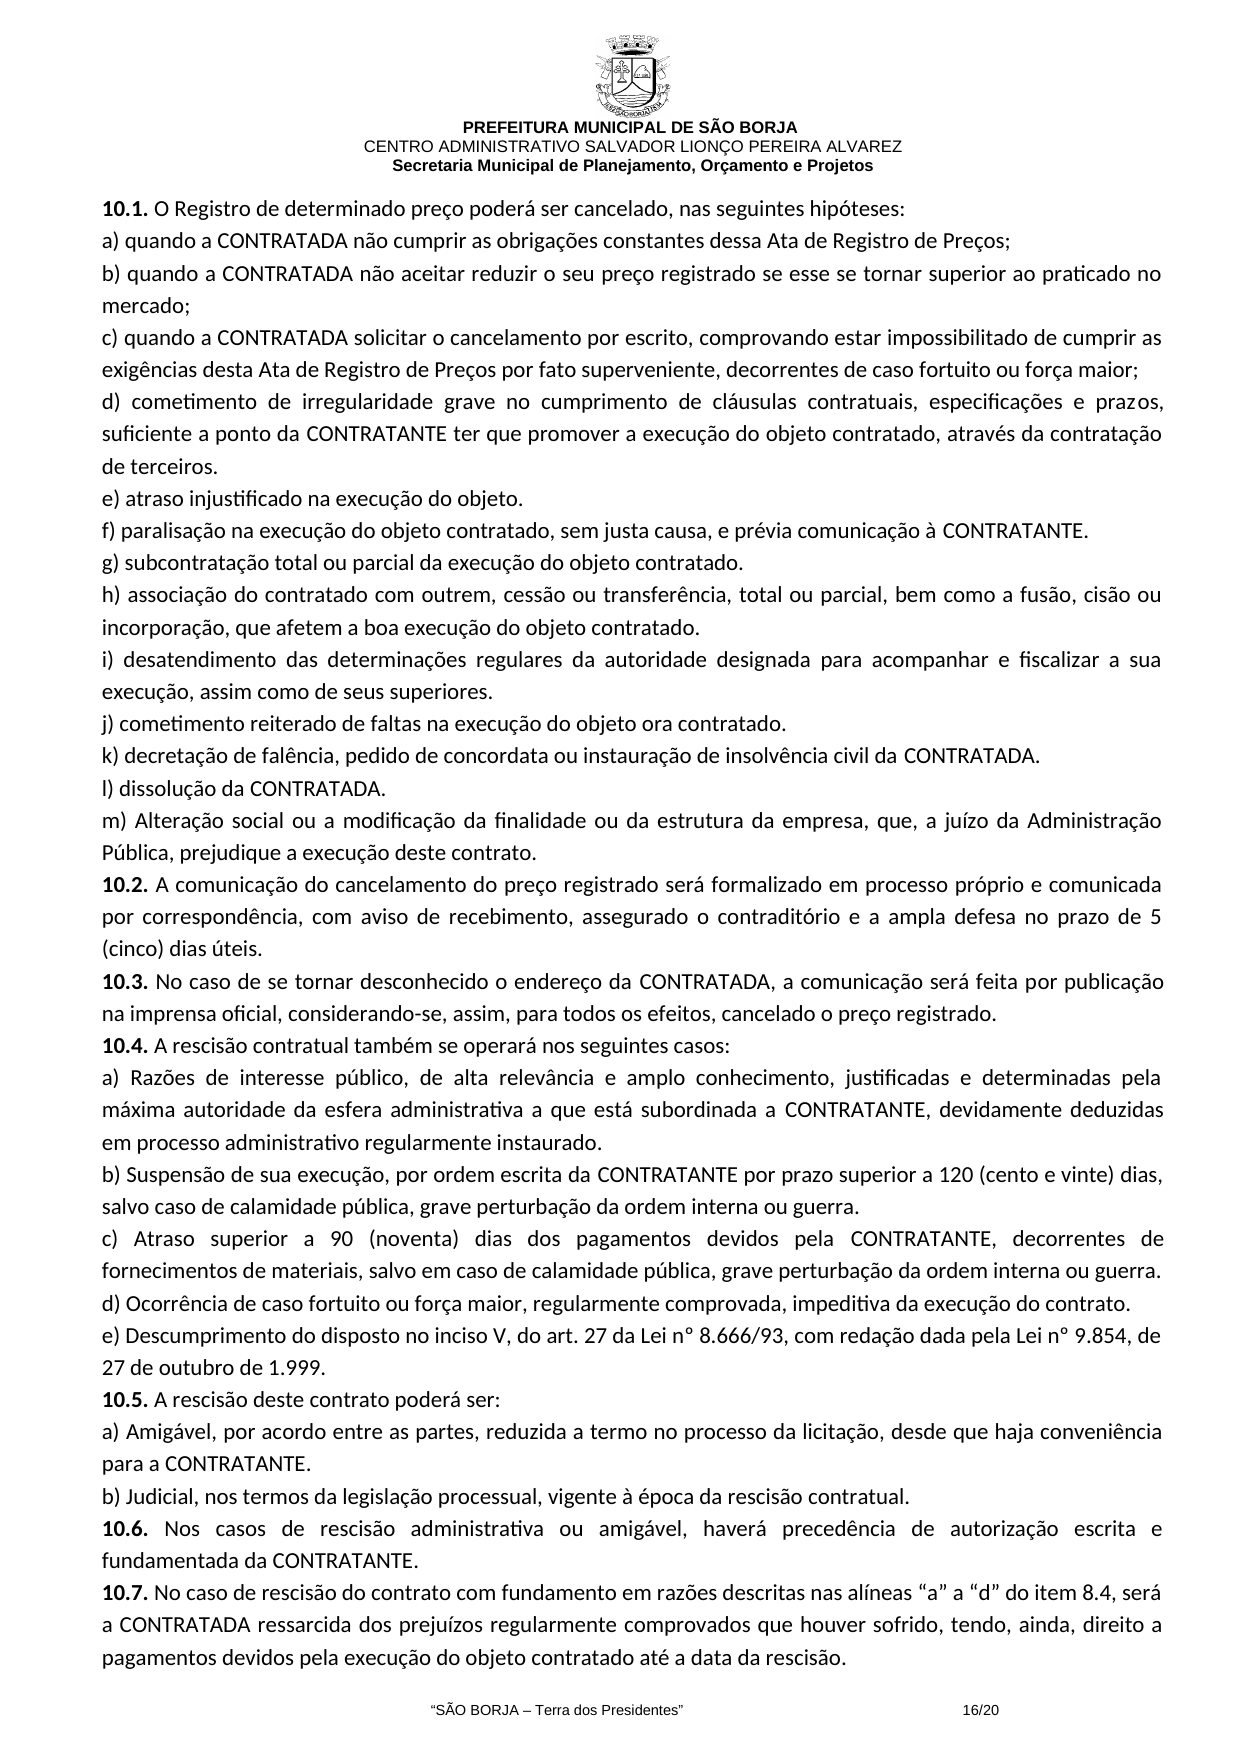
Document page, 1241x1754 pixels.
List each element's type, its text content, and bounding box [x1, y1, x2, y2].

text 10.3. No caso de se tornar desconhecido o endereço da CONTRATADA, a comunicação será feita por publicação na imprensa oficial, considerando-se, assim, para todos os efeitos, cancelado o preço registrado. [102, 967, 1164, 1027]
text d) Ocorrência de caso fortuito ou força maior, regularmente comprovada, impeditiva da execução do contrato. [102, 1289, 1164, 1317]
text c) Atraso superior a 90 (noventa) dias dos pagamentos devidos pela CONTRATANTE, decorrentes de fornecimentos de materiais, salvo em caso de calamidade pública, grave perturbação da ordem interna ou guerra. [102, 1224, 1164, 1284]
text 10.7. No caso de rescisão do contrato com fundamento em razões descritas nas alíneas “a” a “d” do item 8.4, será a CONTRATADA ressarcida dos prejuízos regularmente comprovados que houver sofrido, tendo, ainda, direito a pagamentos devidos pela execução do objeto contratado até a data da rescisão. [102, 1578, 1164, 1671]
text a) Amigável, por acordo entre as partes, reduzida a termo no processo da licitação, desde que haja conveniência para a CONTRATANTE. [102, 1417, 1164, 1478]
text j) cometimento reiterado de faltas na execução do objeto ora contratado. [102, 709, 1164, 737]
picture [595, 35, 671, 118]
text e) atraso injustificado na execução do objeto. [102, 484, 1164, 512]
text e) Descumprimento do disposto no inciso V, do art. 27 da Lei nº 8.666/93, com redação dada pela Lei nº 9.854, de 27 de outubro de 1.999. [102, 1321, 1164, 1381]
text c) quando a CONTRATADA solicitar o cancelamento por escrito, comprovando estar impossibilitado de cumprir as exigências desta Ata de Registro de Preços por fato superveniente, decorrentes de caso fortuito ou força maior; [102, 323, 1164, 383]
text 10.6. Nos casos de rescisão administrativa ou amigável, haverá precedência de autorização escrita e fundamentada da CONTRATANTE. [102, 1514, 1164, 1574]
text 10.4. A rescisão contratual também se operará nos seguintes casos: [102, 1031, 1164, 1059]
text h) associação do contratado com outrem, cessão ou transferência, total ou parcial, bem como a fusão, cisão ou incorporação, que afetem a boa execução do objeto contratado. [102, 581, 1164, 641]
text 10.1. O Registro de determinado preço poderá ser cancelado, nas seguintes hipóteses: [102, 194, 1164, 222]
text k) decretação de falência, pedido de concordata ou instauração de insolvência civil da CONTRATADA. [102, 741, 1164, 769]
text d) cometimento de irregularidade grave no cumprimento de cláusulas contratuais, especificações e prazos, suficiente a ponto da CONTRATANTE ter que promover a execução do objeto contratado, através da contratação de terceiros. [102, 387, 1164, 480]
text g) subcontratação total ou parcial da execução do objeto contratado. [102, 548, 1164, 576]
text 10.5. A rescisão deste contrato poderá ser: [102, 1385, 1164, 1413]
text b) Suspensão de sua execução, por ordem escrita da CONTRATANTE por prazo superior a 120 (cento e vinte) dias, salvo caso de calamidade pública, grave perturbação da ordem interna ou guerra. [102, 1160, 1164, 1220]
text a) Razões de interesse público, de alta relevância e amplo conhecimento, justificadas e determinadas pela máxima autoridade da esfera administrativa a que está subordinada a CONTRATANTE, devidamente deduzidas em processo administrativo regularmente instaurado. [102, 1063, 1164, 1156]
text b) Judicial, nos termos da legislação processual, vigente à época da rescisão contratual. [102, 1482, 1164, 1510]
text f) paralisação na execução do objeto contratado, sem justa causa, e prévia comunicação à CONTRATANTE. [102, 516, 1164, 544]
text l) dissolução da CONTRATADA. [102, 774, 1164, 802]
text i) desatendimento das determinações regulares da autoridade designada para acompanhar e fiscalizar a sua execução, assim como de seus superiores. [102, 645, 1164, 705]
text 10.2. A comunicação do cancelamento do preço registrado será formalizado em processo próprio e comunicada por correspondência, com aviso de recebimento, assegurado o contraditório e a ampla defesa no prazo de 5 (cinco) dias úteis. [102, 870, 1164, 963]
text b) quando a CONTRATADA não aceitar reduzir o seu preço registrado se esse se tornar superior ao praticado no mercado; [102, 259, 1164, 319]
text a) quando a CONTRATADA não cumprir as obrigações constantes dessa Ata de Registro de Preços; [102, 226, 1164, 254]
text m) Alteração social ou a modificação da finalidade ou da estrutura da empresa, que, a juízo da Administração Pública, prejudique a execução deste contrato. [102, 806, 1164, 866]
